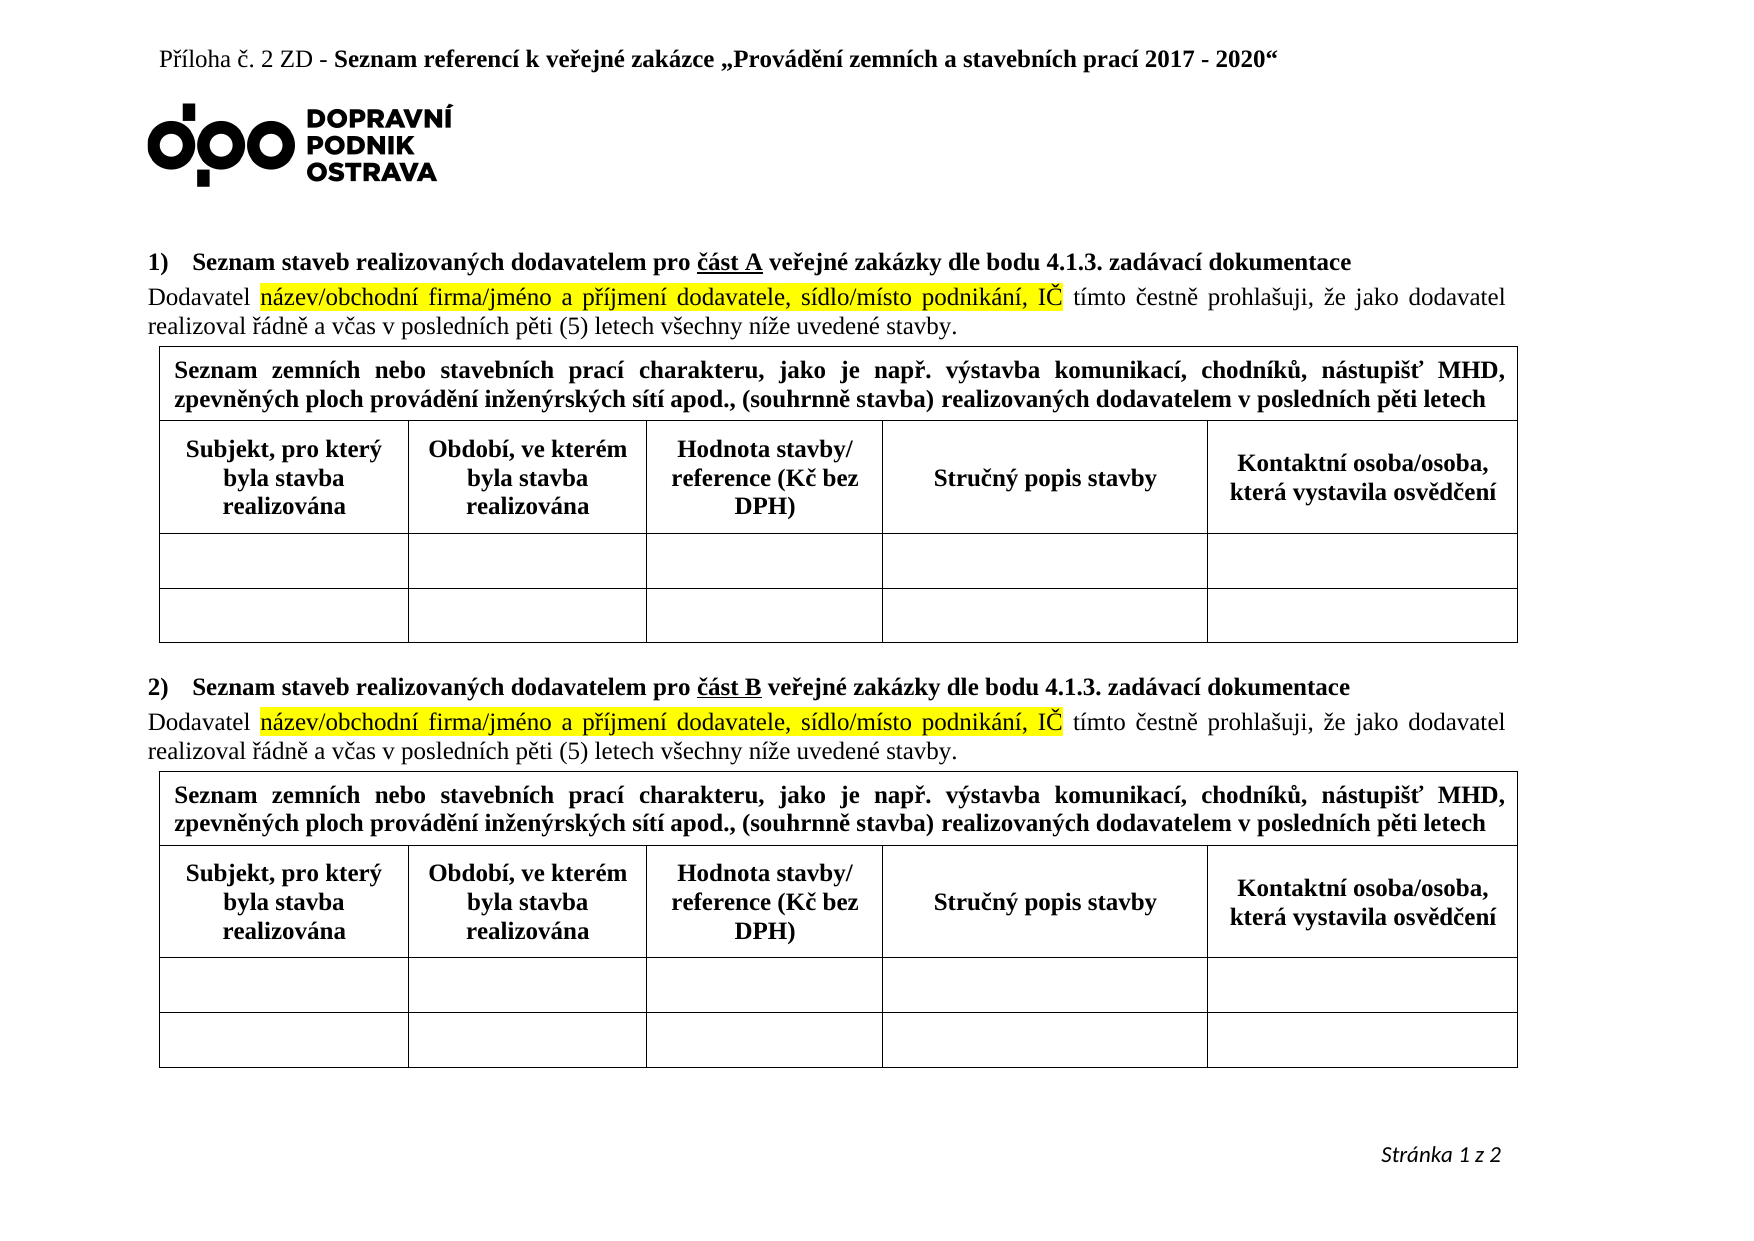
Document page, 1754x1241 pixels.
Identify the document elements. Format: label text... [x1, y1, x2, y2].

table_cell Stručný popis stavby [883, 846, 1207, 957]
table_cell Období, ve kterém byla stavba realizována [409, 846, 646, 957]
table_cell [647, 1013, 882, 1067]
table_cell [160, 589, 408, 642]
table_cell [1208, 589, 1517, 642]
table_cell [883, 1013, 1207, 1067]
picture [147, 103, 454, 187]
table_cell Subjekt, pro který byla stavba realizována [160, 421, 408, 533]
table_cell Období, ve kterém byla stavba realizována [409, 421, 646, 533]
table_cell [883, 534, 1207, 587]
table_cell [409, 534, 646, 587]
table_cell [160, 958, 408, 1012]
table_cell [883, 589, 1207, 642]
table_cell [647, 534, 882, 587]
table_cell [409, 589, 646, 642]
text Dodavatel název/obchodní firma/jméno a příjmení dodavatele, sídlo/místo podnikání, IČ tímto čestně prohlašuji, že jako dodavatel realizoval řádně a včas v posledních pěti (5) letech všechny níže uvedené stavby. [148, 707, 1506, 764]
table_cell [160, 1013, 408, 1067]
table_cell [1208, 958, 1517, 1012]
table_cell Hodnota stavby/ reference (Kč bez DPH) [647, 846, 882, 957]
table_cell Kontaktní osoba/osoba, která vystavila osvědčení [1208, 846, 1517, 957]
table_cell [160, 534, 408, 587]
table_cell Hodnota stavby/ reference (Kč bez DPH) [647, 421, 882, 533]
list Seznam staveb realizovaných dodavatelem pro část A veřejné zakázky dle bodu 4.1.3. zadávací dokumentace [148, 247, 1503, 276]
text Dodavatel název/obchodní firma/jméno a příjmení dodavatele, sídlo/místo podnikání, IČ tímto čestně prohlašuji, že jako dodavatel realizoval řádně a včas v posledních pěti (5) letech všechny níže uvedené stavby. [148, 282, 1506, 340]
table_cell Kontaktní osoba/osoba, která vystavila osvědčení [1208, 421, 1517, 533]
table_cell Subjekt, pro který byla stavba realizována [160, 846, 408, 957]
table_cell [1208, 1013, 1517, 1067]
table_cell [647, 589, 882, 642]
table_cell [883, 958, 1207, 1012]
table_header Seznam zemních nebo stavebních prací charakteru, jako je např. výstavba komunikací, chodníků, nástupišť MHD, zpevněných ploch provádění inženýrských sítí apod., (souhrnně stavba) realizovaných dodavatelem v posledních pěti letech [160, 772, 1517, 845]
table_cell [409, 1013, 646, 1067]
table_header Seznam zemních nebo stavebních prací charakteru, jako je např. výstavba komunikací, chodníků, nástupišť MHD, zpevněných ploch provádění inženýrských sítí apod., (souhrnně stavba) realizovaných dodavatelem v posledních pěti letech [160, 347, 1517, 420]
table_cell Stručný popis stavby [883, 421, 1207, 533]
table_cell [647, 958, 882, 1012]
table_cell [409, 958, 646, 1012]
list Seznam staveb realizovaných dodavatelem pro část B veřejné zakázky dle bodu 4.1.3. zadávací dokumentace [148, 672, 1503, 701]
table_cell [1208, 534, 1517, 587]
